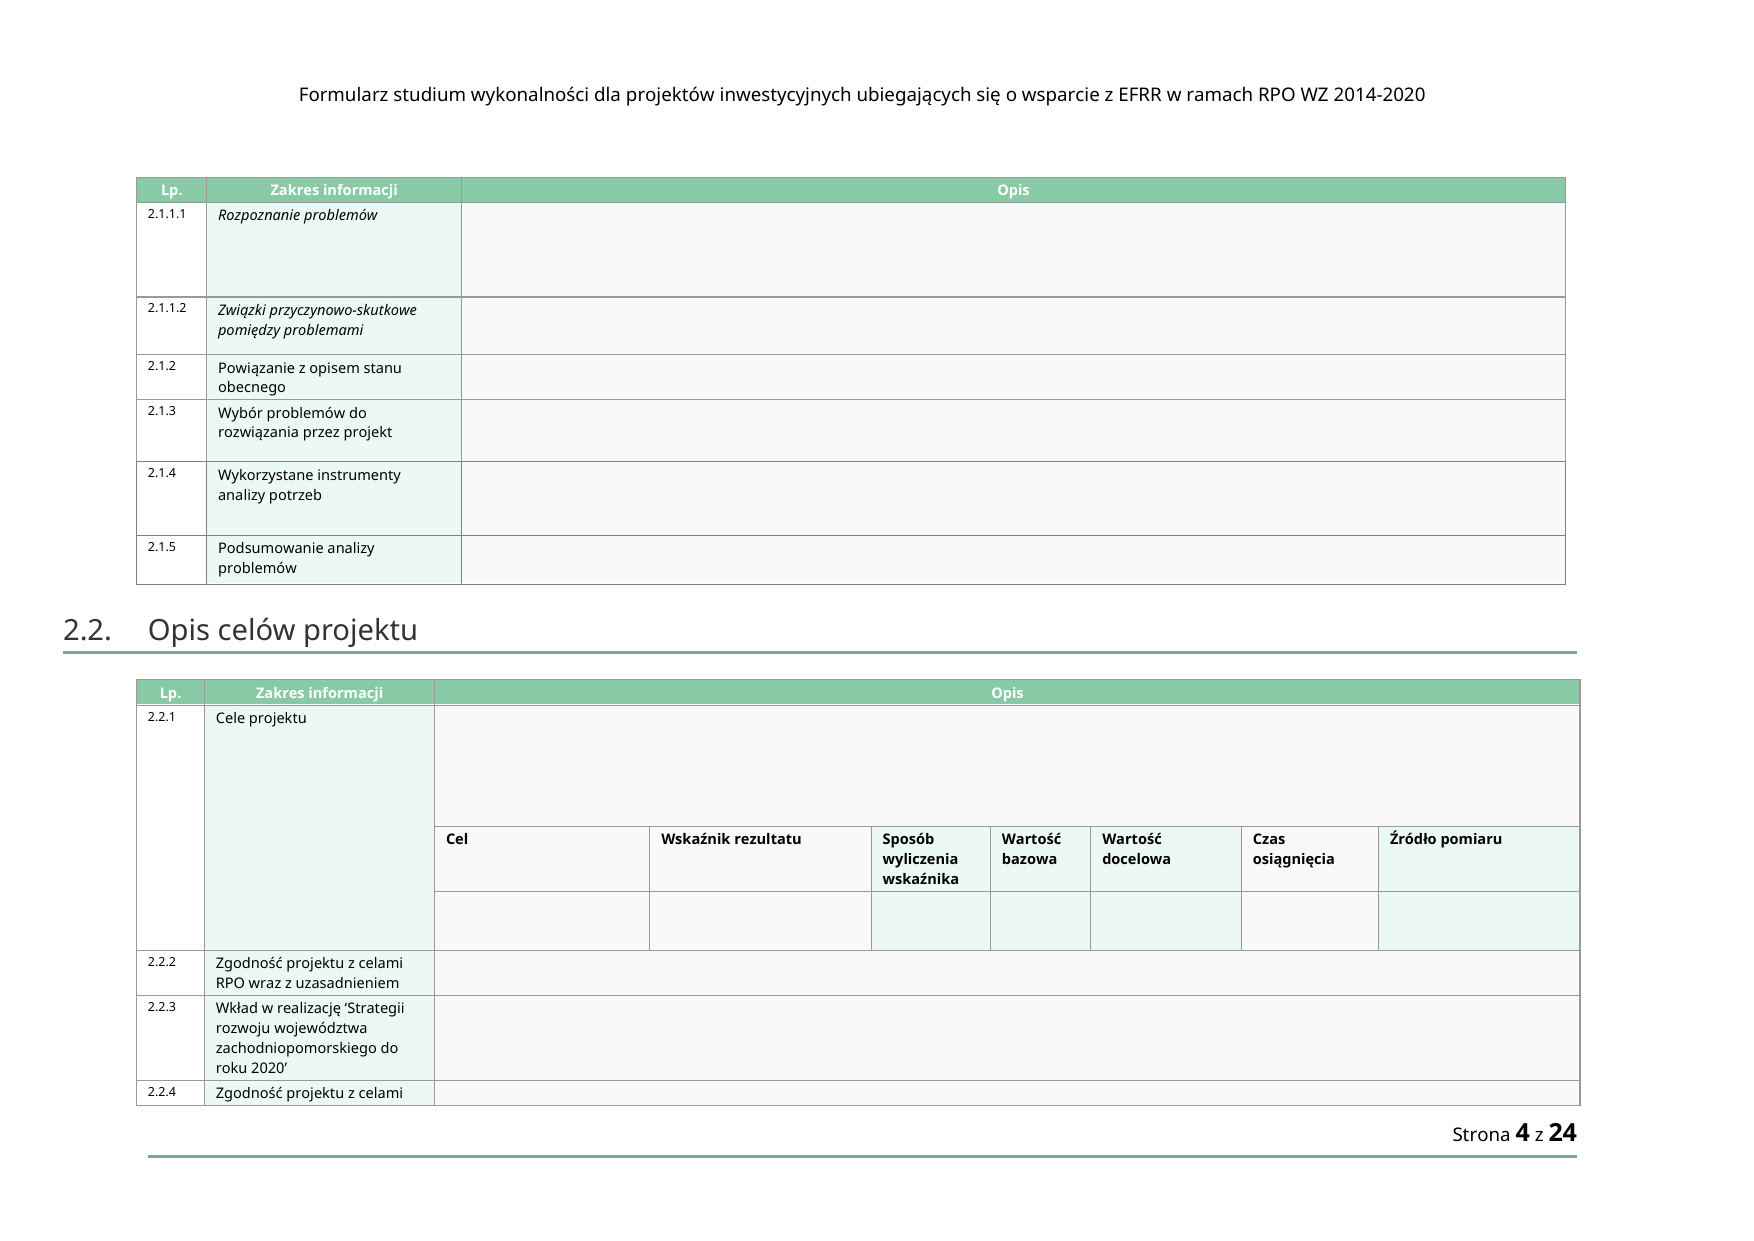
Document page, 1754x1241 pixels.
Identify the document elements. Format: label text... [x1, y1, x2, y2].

table_cell 2.1.3 [137, 400, 206, 461]
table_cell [205, 1081, 434, 1105]
table_cell 2.1.1.1 [137, 203, 206, 296]
table_cell [435, 1081, 1579, 1105]
table_cell Wartość docelowa [1091, 827, 1241, 891]
table_cell [462, 355, 1565, 399]
table_cell [435, 706, 1579, 826]
table_cell [462, 298, 1565, 354]
table_cell [435, 892, 649, 950]
table_cell 2.1.4 [137, 462, 206, 535]
table_cell 2.2.4 [137, 1081, 204, 1105]
table_cell Zgodność projektu z celami RPO wraz z uzasadnieniem [205, 951, 434, 995]
table_cell 2.1.5 [137, 536, 206, 583]
table_cell 2.2.3 [137, 996, 204, 1080]
table_cell Wskaźnik rezultatu [650, 827, 871, 891]
table_cell 2.1.1.2 [137, 298, 206, 354]
table_header Zakres informacji [205, 680, 434, 704]
table_cell [872, 892, 990, 950]
table_header Lp. [137, 178, 206, 202]
table_header Opis [435, 680, 1579, 704]
table_header Zakres informacji [207, 178, 461, 202]
table_cell [650, 892, 871, 950]
table_cell Wybór problemów do rozwiązania przez projekt [207, 400, 461, 461]
table_cell Rozpoznanie problemów [207, 203, 461, 296]
table_cell 2.2.1 [137, 706, 204, 950]
table_cell [1091, 892, 1241, 950]
table_header Opis [462, 178, 1565, 202]
table_cell Cele projektu [205, 706, 434, 950]
table_cell Sposób wyliczenia wskaźnika [872, 827, 990, 891]
table_cell [1242, 892, 1378, 950]
table_cell Wartość bazowa [991, 827, 1090, 891]
table_cell Podsumowanie analizy problemów [207, 536, 461, 583]
table_cell [462, 400, 1565, 461]
table_cell Wykorzystane instrumenty analizy potrzeb [207, 462, 461, 535]
table_cell 2.1.2 [137, 355, 206, 399]
table_cell Związki przyczynowo-skutkowe pomiędzy problemami [207, 298, 461, 354]
table_cell Cel [435, 827, 649, 891]
table_cell [1379, 892, 1579, 950]
subtitle Opis celów projektu [63, 609, 1577, 651]
table_cell [991, 892, 1090, 950]
table_cell [435, 996, 1579, 1080]
table_cell 2.2.2 [137, 951, 204, 995]
table_cell Czas osiągnięcia [1242, 827, 1378, 891]
table_cell Wkład w realizację ‘Strategii rozwoju województwa zachodniopomorskiego do roku 2020’ [205, 996, 434, 1080]
table_cell Powiązanie z opisem stanu obecnego [207, 355, 461, 399]
table_header Lp. [137, 680, 204, 704]
table_cell [462, 462, 1565, 535]
table_cell [462, 536, 1565, 583]
table_cell [462, 203, 1565, 296]
table_cell Źródło pomiaru [1379, 827, 1579, 891]
table_cell [435, 951, 1579, 995]
